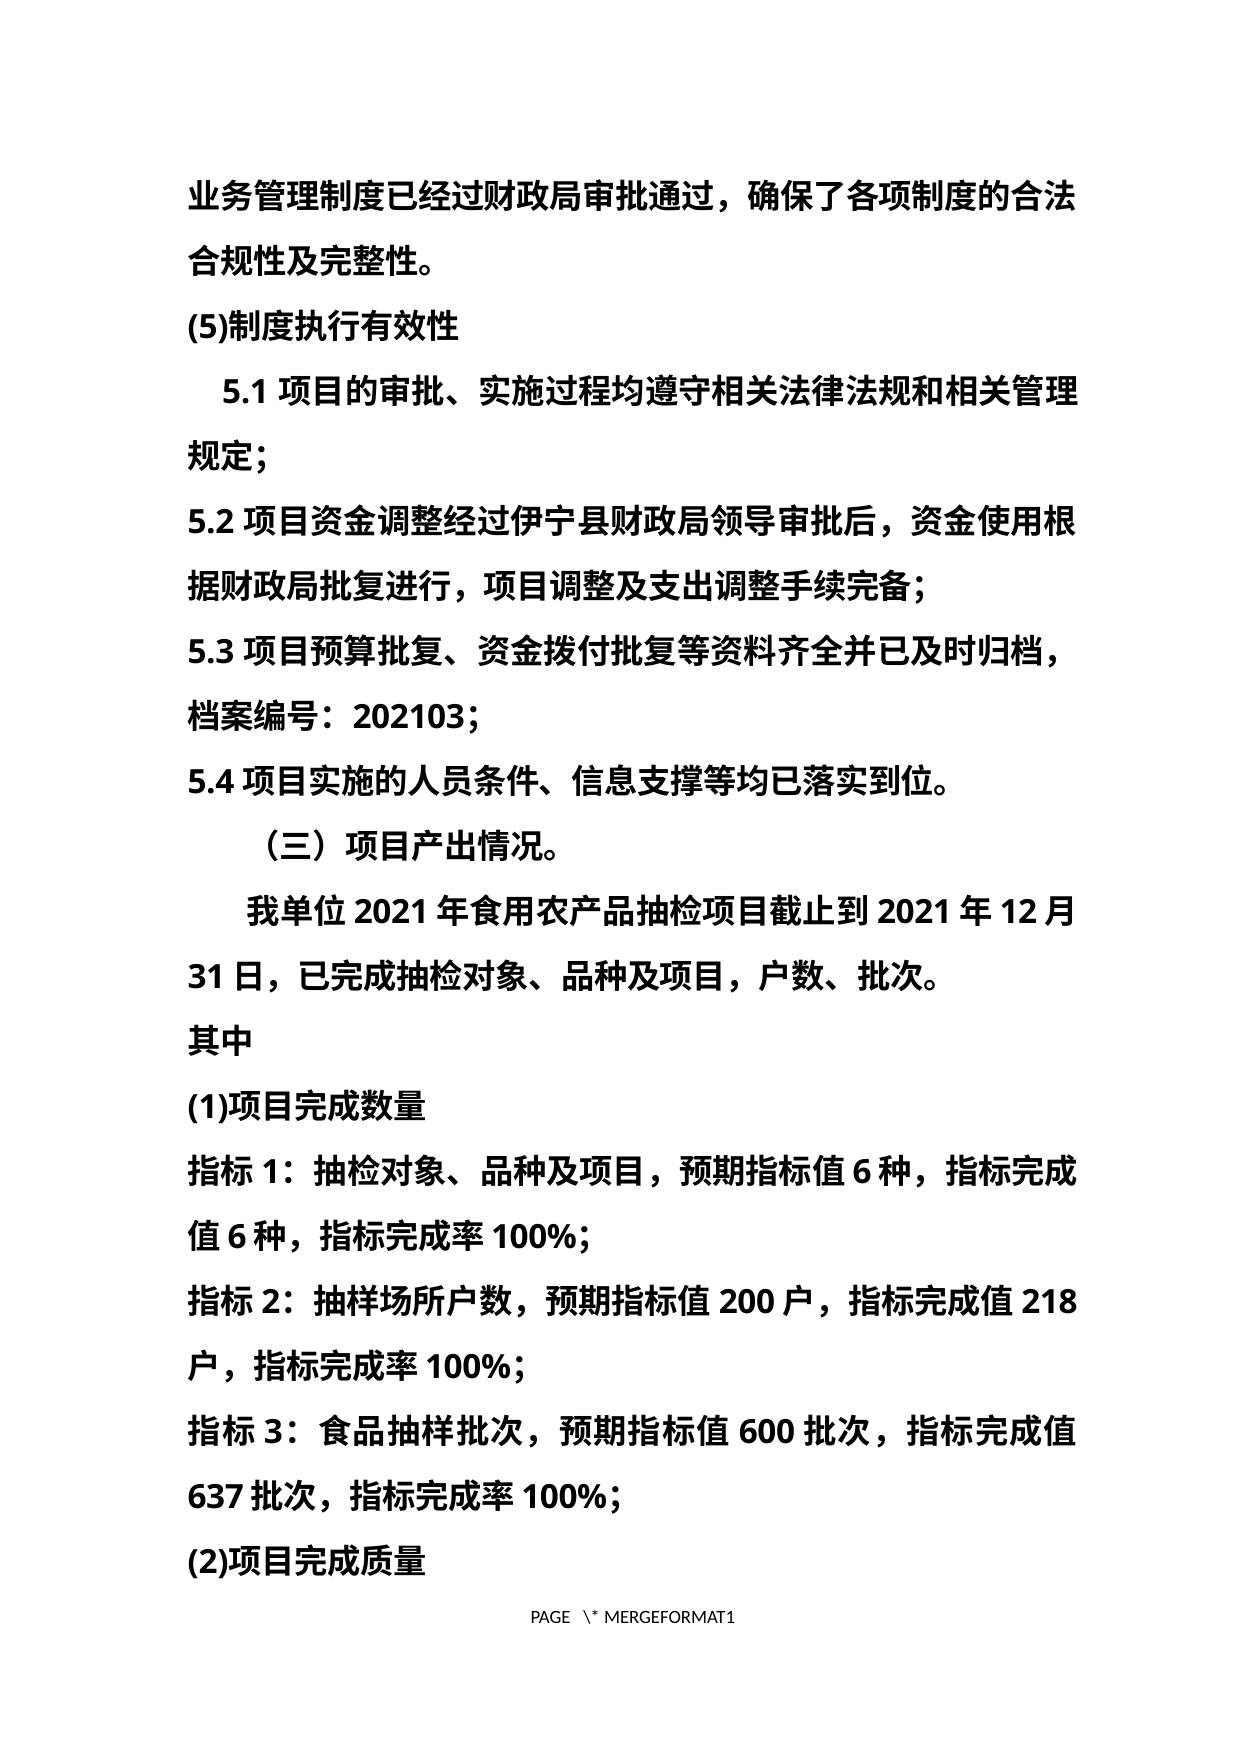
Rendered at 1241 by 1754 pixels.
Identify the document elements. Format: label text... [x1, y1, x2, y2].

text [187, 162, 1078, 812]
text （三）项目产出情况。 [187, 812, 1078, 877]
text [187, 877, 1078, 1592]
